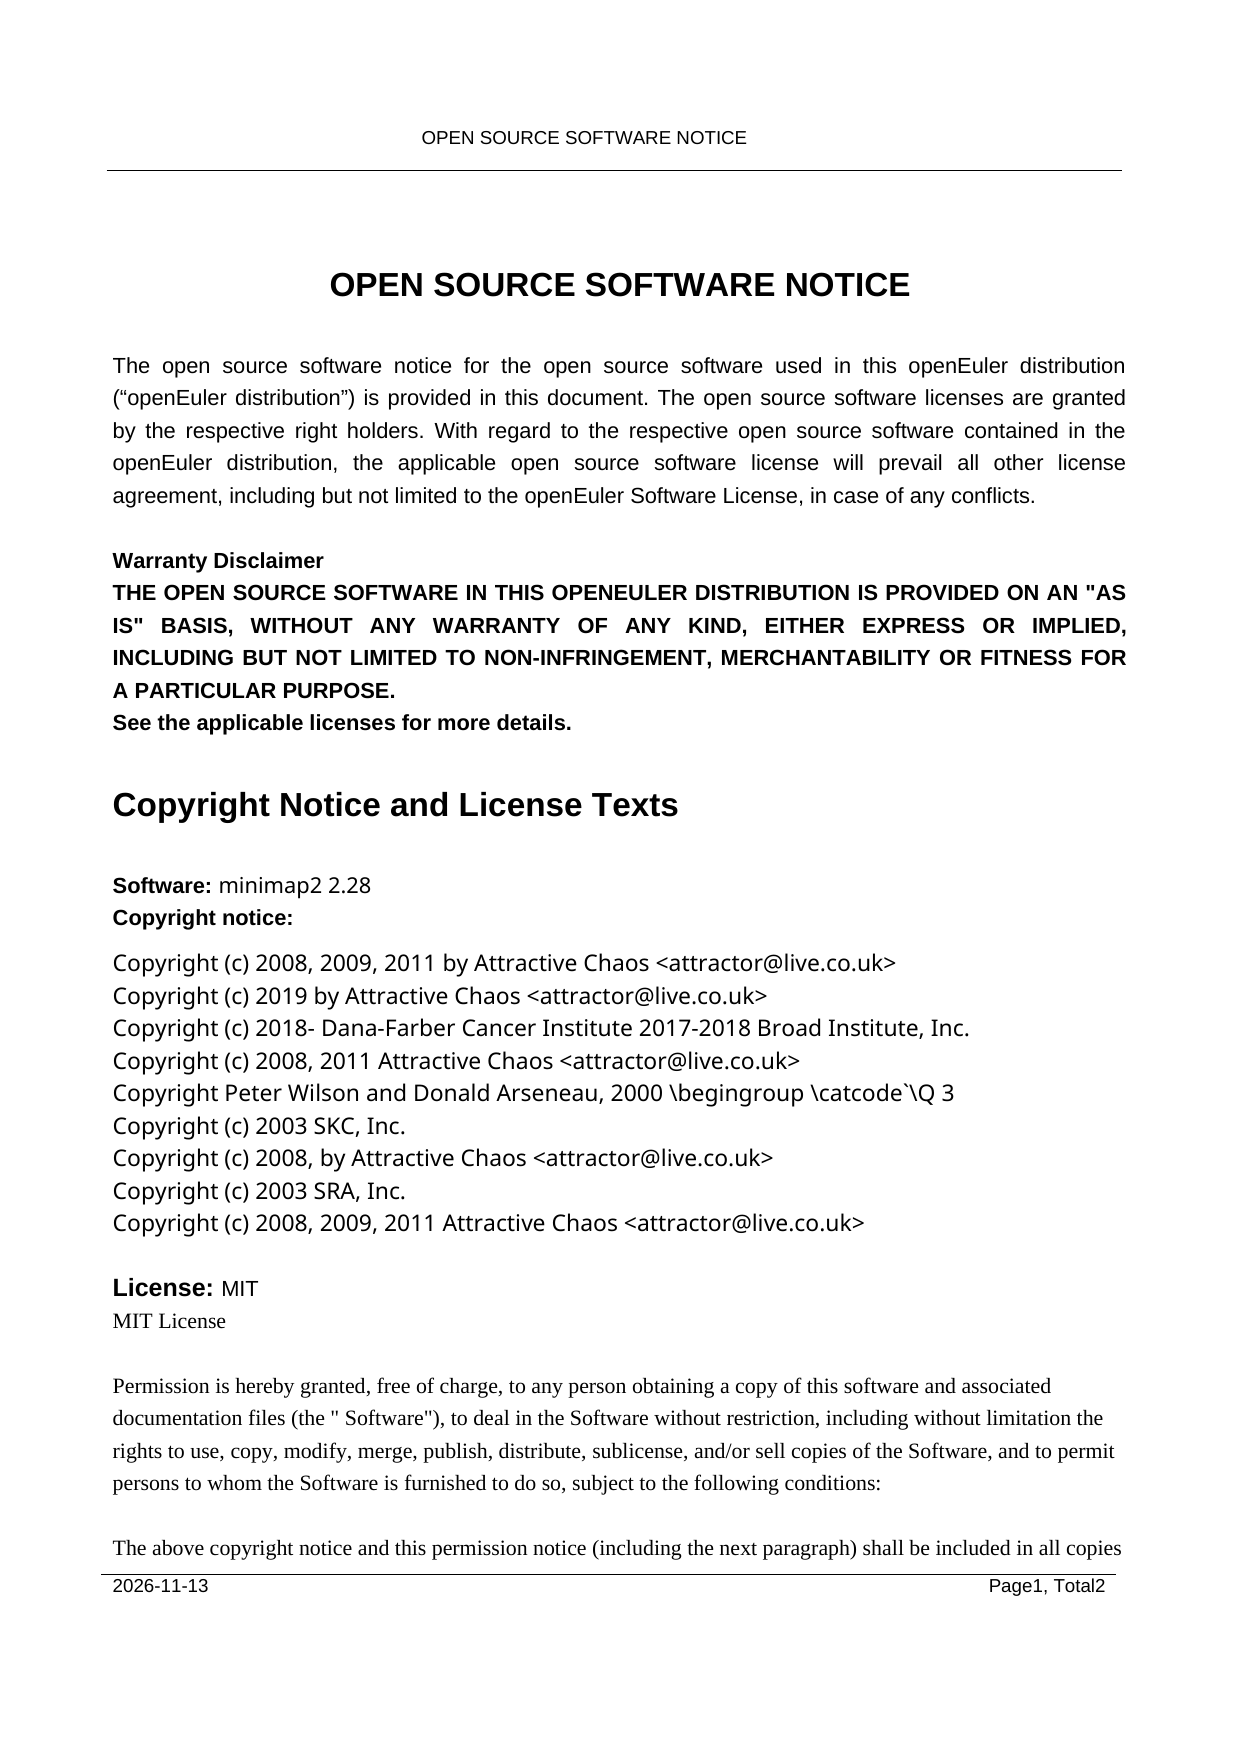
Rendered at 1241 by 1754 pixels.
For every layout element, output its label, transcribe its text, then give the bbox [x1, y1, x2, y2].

text OPEN SOURCE SOFTWARE NOTICE [112, 251, 1128, 316]
text The open source software notice for the open source software used in this openEuler distribution (“openEuler distribution”) is provided in this document. The open source software licenses are granted by the respective right holders. With regard to the respective open source software contained in the openEuler distribution, the applicable open source software license will prevail all other license agreement, including but not limited to the openEuler Software License, in case of any conflicts. [112, 349, 1128, 511]
text License: MIT [112, 1272, 1128, 1304]
text Copyright Notice and License Texts [112, 771, 1128, 836]
text Copyright (c) 2008, 2009, 2011 by Attractive Chaos <attractor@live.co.uk> Copyright (c) 2019 by Attractive Chaos <attractor@live.co.uk> Copyright (c) 2018- Dana-Farber Cancer Institute 2017-2018 Broad Institute, Inc. Copyright (c) 2008, 2011 Attractive Chaos <attractor@live.co.uk> Copyright Peter Wilson and Donald Arseneau, 2000 \begingroup \catcode`\Q 3 Copyright (c) 2003 SKC, Inc. Copyright (c) 2008, by Attractive Chaos <attractor@live.co.uk> Copyright (c) 2003 SRA, Inc. Copyright (c) 2008, 2009, 2011 Attractive Chaos <attractor@live.co.uk> [112, 947, 1128, 1272]
text THE OPEN SOURCE SOFTWARE IN THIS OPENEULER DISTRIBUTION IS PROVIDED ON AN "AS IS" BASIS, WITHOUT ANY WARRANTY OF ANY KIND, EITHER EXPRESS OR IMPLIED, INCLUDING BUT NOT LIMITED TO NON-INFRINGEMENT, MERCHANTABILITY OR FITNESS FOR A PARTICULAR PURPOSE. See the applicable licenses for more details. [112, 576, 1128, 739]
title Software: minimap2 2.28 [112, 869, 1128, 901]
text Warranty Disclaimer [112, 544, 1128, 576]
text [112, 1304, 1128, 1564]
text Copyright notice: [112, 901, 1128, 934]
